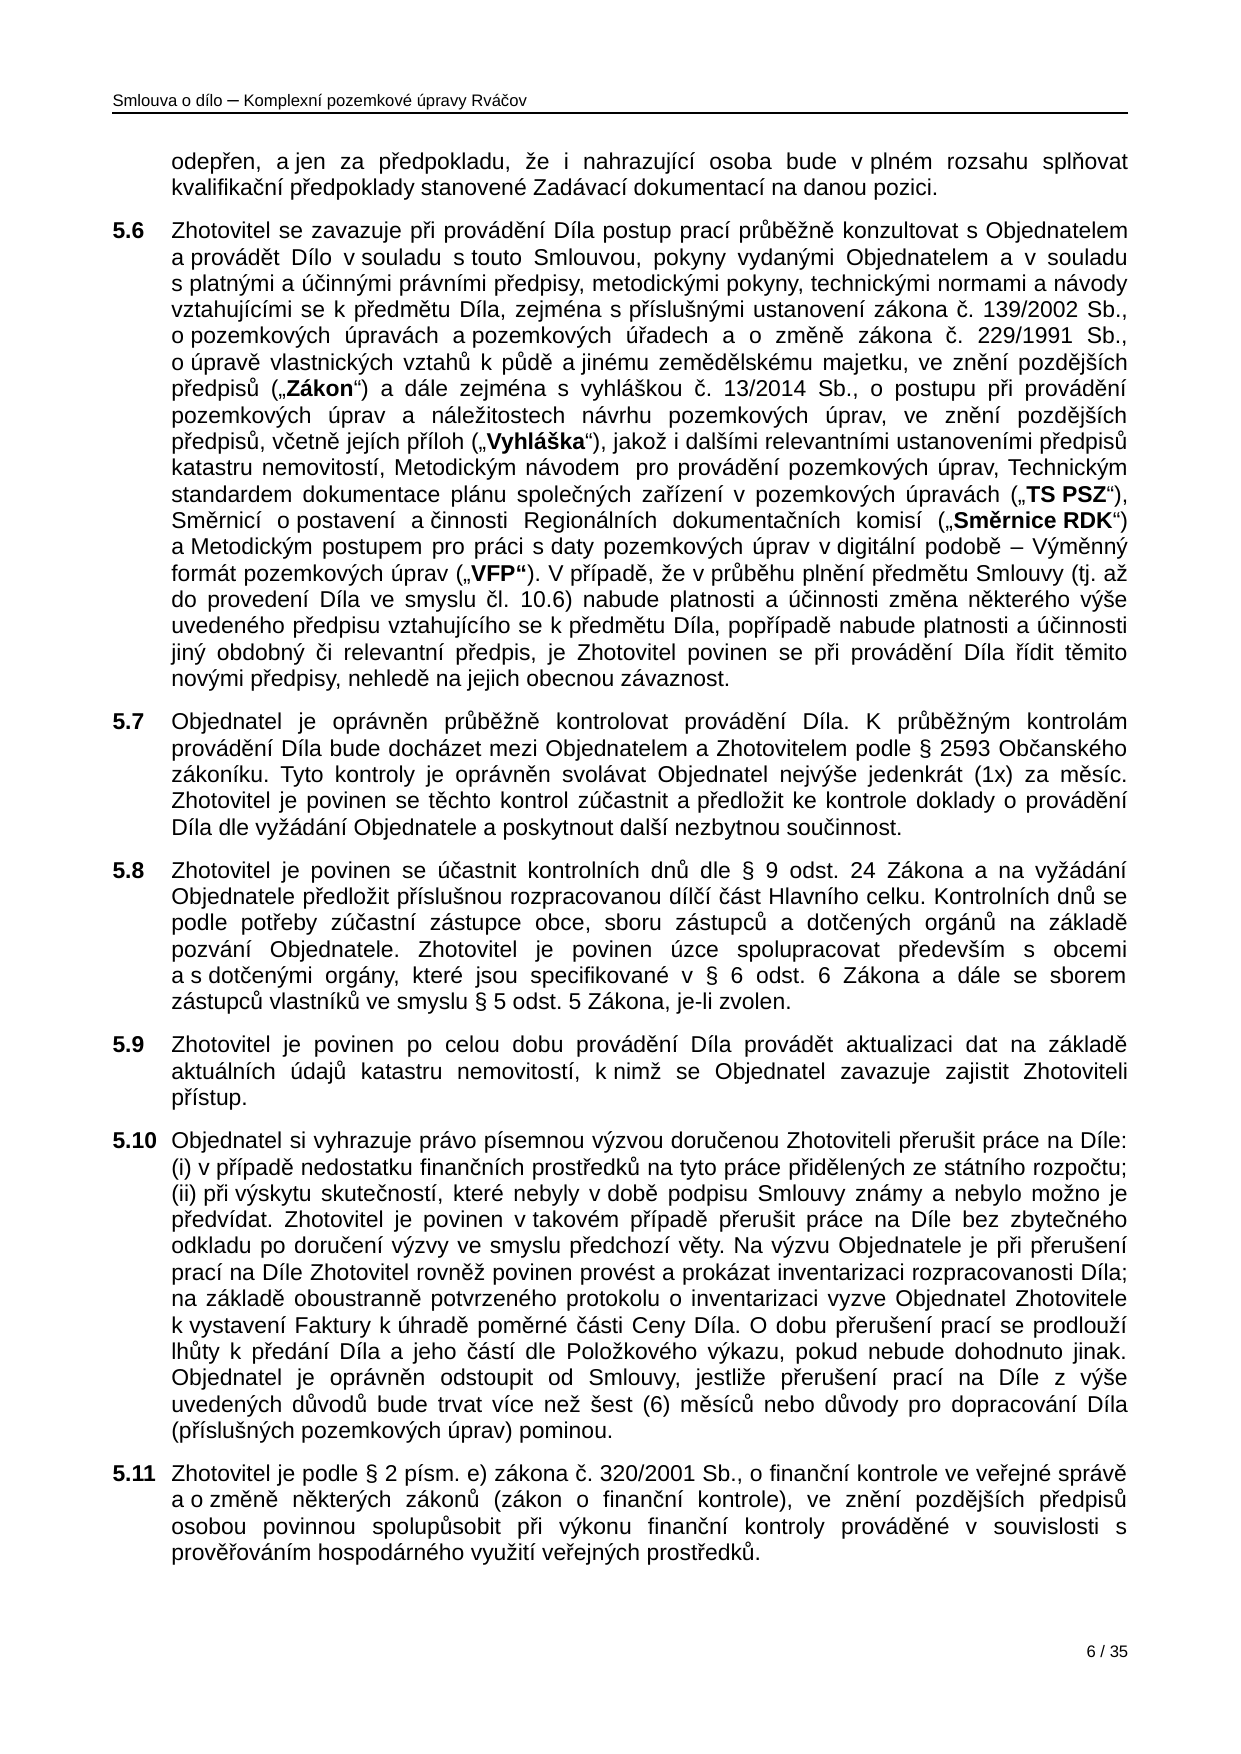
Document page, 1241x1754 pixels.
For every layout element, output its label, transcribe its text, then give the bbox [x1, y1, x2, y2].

text Objednatel je oprávněn průběžně kontrolovat provádění Díla. K průběžným kontrolám provádění Díla bude docházet mezi Objednatelem a Zhotovitelem podle § 2593 Občanského zákoníku. Tyto kontroly je oprávněn svolávat Objednatel nejvýše jedenkrát (1x) za měsíc. Zhotovitel je povinen se těchto kontrol zúčastnit a předložit ke kontrole doklady o provádění Díla dle vyžádání Objednatele a poskytnout další nezbytnou součinnost. [112, 708, 1128, 840]
text Zhotovitel se zavazuje při provádění Díla postup prací průběžně konzultovat s Objednatelem a provádět Dílo v souladu s touto Smlouvou, pokyny vydanými Objednatelem a v souladu s platnými a účinnými právními předpisy, metodickými pokyny, technickými normami a návody vztahujícími se k předmětu Díla, zejména s příslušnými ustanovení zákona č. 139/2002 Sb., o pozemkových úpravách a pozemkových úřadech a o změně zákona č. 229/1991 Sb., o úpravě vlastnických vztahů k půdě a jinému zemědělskému majetku, ve znění pozdějších předpisů („Zákon“) a dále zejména s vyhláškou č. 13/2014 Sb., o postupu při provádění pozemkových úprav a náležitostech návrhu pozemkových úprav, ve znění pozdějších předpisů, včetně jejích příloh („Vyhláška“), jakož i dalšími relevantními ustanoveními předpisů katastru nemovitostí, Metodickým návodem pro provádění pozemkových úprav, Technickým standardem dokumentace plánu společných zařízení v pozemkových úpravách („TS PSZ“), Směrnicí o postavení a činnosti Regionálních dokumentačních komisí („Směrnice RDK“) a Metodickým postupem pro práci s daty pozemkových úprav v digitální podobě – Výměnný formát pozemkových úprav („VFP“). V případě, že v průběhu plnění předmětu Smlouvy (tj. až do provedení Díla ve smyslu čl. 10.6) nabude platnosti a účinnosti změna některého výše uvedeného předpisu vztahujícího se k předmětu Díla, popřípadě nabude platnosti a účinnosti jiný obdobný či relevantní předpis, je Zhotovitel povinen se při provádění Díla řídit těmito novými předpisy, nehledě na jejich obecnou závaznost. [112, 217, 1128, 691]
text Zhotovitel je povinen po celou dobu provádění Díla provádět aktualizaci dat na základě aktuálních údajů katastru nemovitostí, k nimž se Objednatel zavazuje zajistit Zhotoviteli přístup. [112, 1031, 1128, 1110]
text Objednatel si vyhrazuje právo písemnou výzvou doručenou Zhotoviteli přerušit práce na Díle: (i) v případě nedostatku finančních prostředků na tyto práce přidělených ze státního rozpočtu; (ii) při výskytu skutečností, které nebyly v době podpisu Smlouvy známy a nebylo možno je předvídat. Zhotovitel je povinen v takovém případě přerušit práce na Díle bez zbytečného odkladu po doručení výzvy ve smyslu předchozí věty. Na výzvu Objednatele je při přerušení prací na Díle Zhotovitel rovněž povinen provést a prokázat inventarizaci rozpracovanosti Díla; na základě oboustranně potvrzeného protokolu o inventarizaci vyzve Objednatel Zhotovitele k vystavení Faktury k úhradě poměrné části Ceny Díla. O dobu přerušení prací se prodlouží lhůty k předání Díla a jeho částí dle Položkového výkazu, pokud nebude dohodnuto jinak. Objednatel je oprávněn odstoupit od Smlouvy, jestliže přerušení prací na Díle z výše uvedených důvodů bude trvat více než šest (6) měsíců nebo důvody pro dopracování Díla (příslušných pozemkových úprav) pominou. [112, 1127, 1128, 1443]
text Zhotovitel je povinen se účastnit kontrolních dnů dle § 9 odst. 24 Zákona a na vyžádání Objednatele předložit příslušnou rozpracovanou dílčí část Hlavního celku. Kontrolních dnů se podle potřeby zúčastní zástupce obce, sboru zástupců a dotčených orgánů na základě pozvání Objednatele. Zhotovitel je povinen úzce spolupracovat především s obcemi a s dotčenými orgány, které jsou specifikované v § 6 odst. 6 Zákona a dále se sborem zástupců vlastníků ve smyslu § 5 odst. 5 Zákona, je-li zvolen. [112, 857, 1128, 1015]
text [112, 148, 1128, 200]
text Zhotovitel je podle § 2 písm. e) zákona č. 320/2001 Sb., o finanční kontrole ve veřejné správě a o změně některých zákonů (zákon o finanční kontrole), ve znění pozdějších předpisů osobou povinnou spolupůsobit při výkonu finanční kontroly prováděné v souvislosti s prověřováním hospodárného využití veřejných prostředků. [112, 1460, 1128, 1565]
